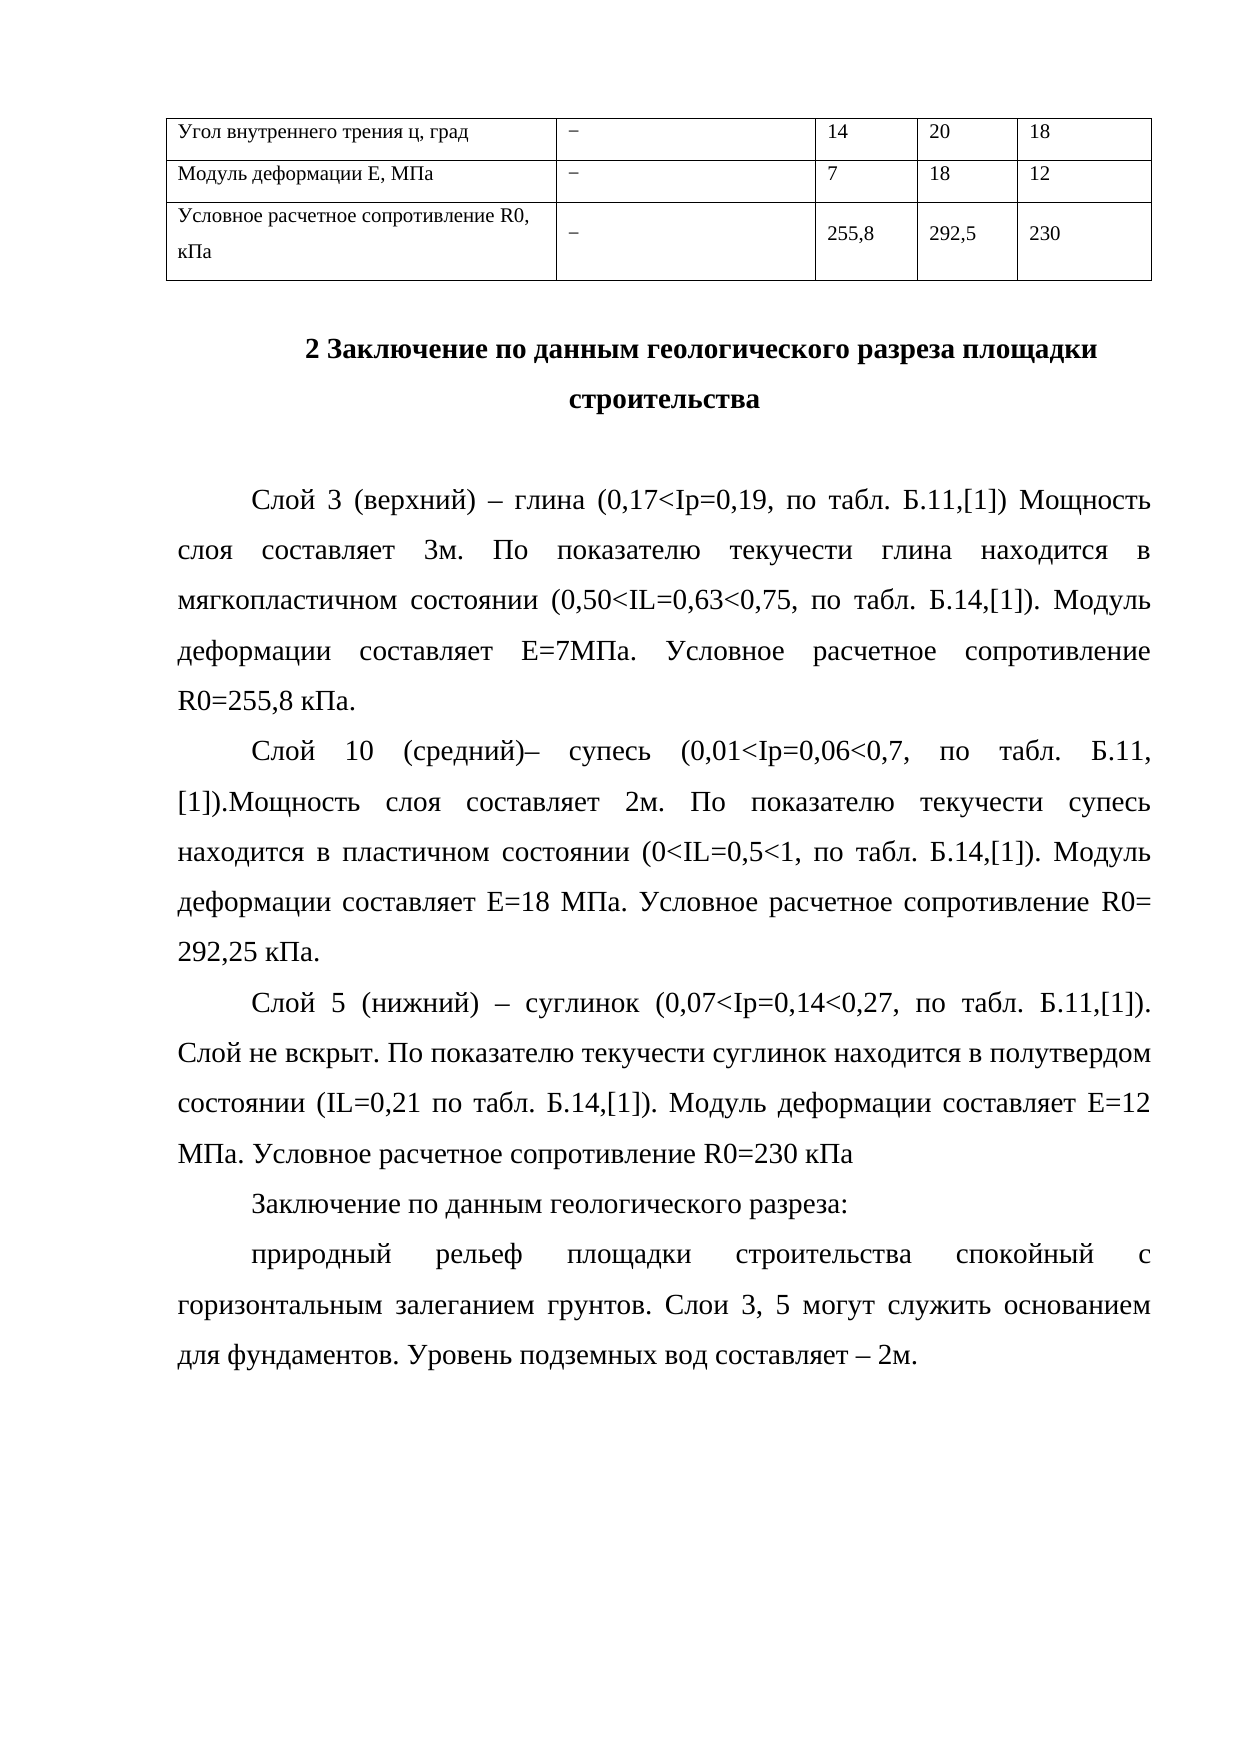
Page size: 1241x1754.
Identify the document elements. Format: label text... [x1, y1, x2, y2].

table_cell − [557, 203, 815, 279]
text природный рельеф площадки строительства спокойный с горизонтальным залеганием грунтов. Слои 3, 5 могут служить основанием для фундаментов. Уровень подземных вод составляет – 2м. [177, 1236, 1152, 1371]
table_cell 14 [816, 119, 917, 160]
text Слой 10 (средний)– супесь (0,01<Ip=0,06<0,7, по табл. Б.11,[1]).Мощность слоя составляет 2м. По показателю текучести супесь находится в пластичном состоянии (0<IL=0,5<1, по табл. Б.14,[1]). Модуль деформации составляет Е=18 МПа. Условное расчетное сопротивление R0= 292,25 кПа. [177, 733, 1152, 968]
table_cell 292,5 [918, 203, 1017, 279]
table_cell − [557, 119, 815, 160]
table_cell 20 [918, 119, 1017, 160]
text Слой 5 (нижний) – суглинок (0,07<Ip=0,14<0,27, по табл. Б.11,[1]). Слой не вскрыт. По показателю текучести суглинок находится в полутвердом состоянии (IL=0,21 по табл. Б.14,[1]). Модуль деформации составляет Е=12 МПа. Условное расчетное сопротивление R0=230 кПа [177, 985, 1152, 1169]
table_cell 12 [1018, 161, 1151, 202]
text Заключение по данным геологического разреза: [177, 1186, 1152, 1220]
table_cell − [557, 161, 815, 202]
text Слой 3 (верхний) – глина (0,17<Ip=0,19, по табл. Б.11,[1]) Мощность слоя составляет 3м. По показателю текучести глина находится в мягкопластичном состоянии (0,50<IL=0,63<0,75, по табл. Б.14,[1]). Модуль деформации составляет Е=7МПа. Условное расчетное сопротивление R0=255,8 кПа. [177, 482, 1152, 717]
text 2 Заключение по данным геологического разреза площадки строительства [177, 331, 1152, 415]
table_cell Угол внутреннего трения ц, град [167, 119, 556, 160]
table_cell Модуль деформации E, МПа [167, 161, 556, 202]
table_cell 255,8 [816, 203, 917, 279]
table_cell 7 [816, 161, 917, 202]
table_cell Условное расчетное сопротивление R0, кПа [167, 203, 556, 279]
table_cell 230 [1018, 203, 1151, 279]
table_cell 18 [918, 161, 1017, 202]
table_cell 18 [1018, 119, 1151, 160]
